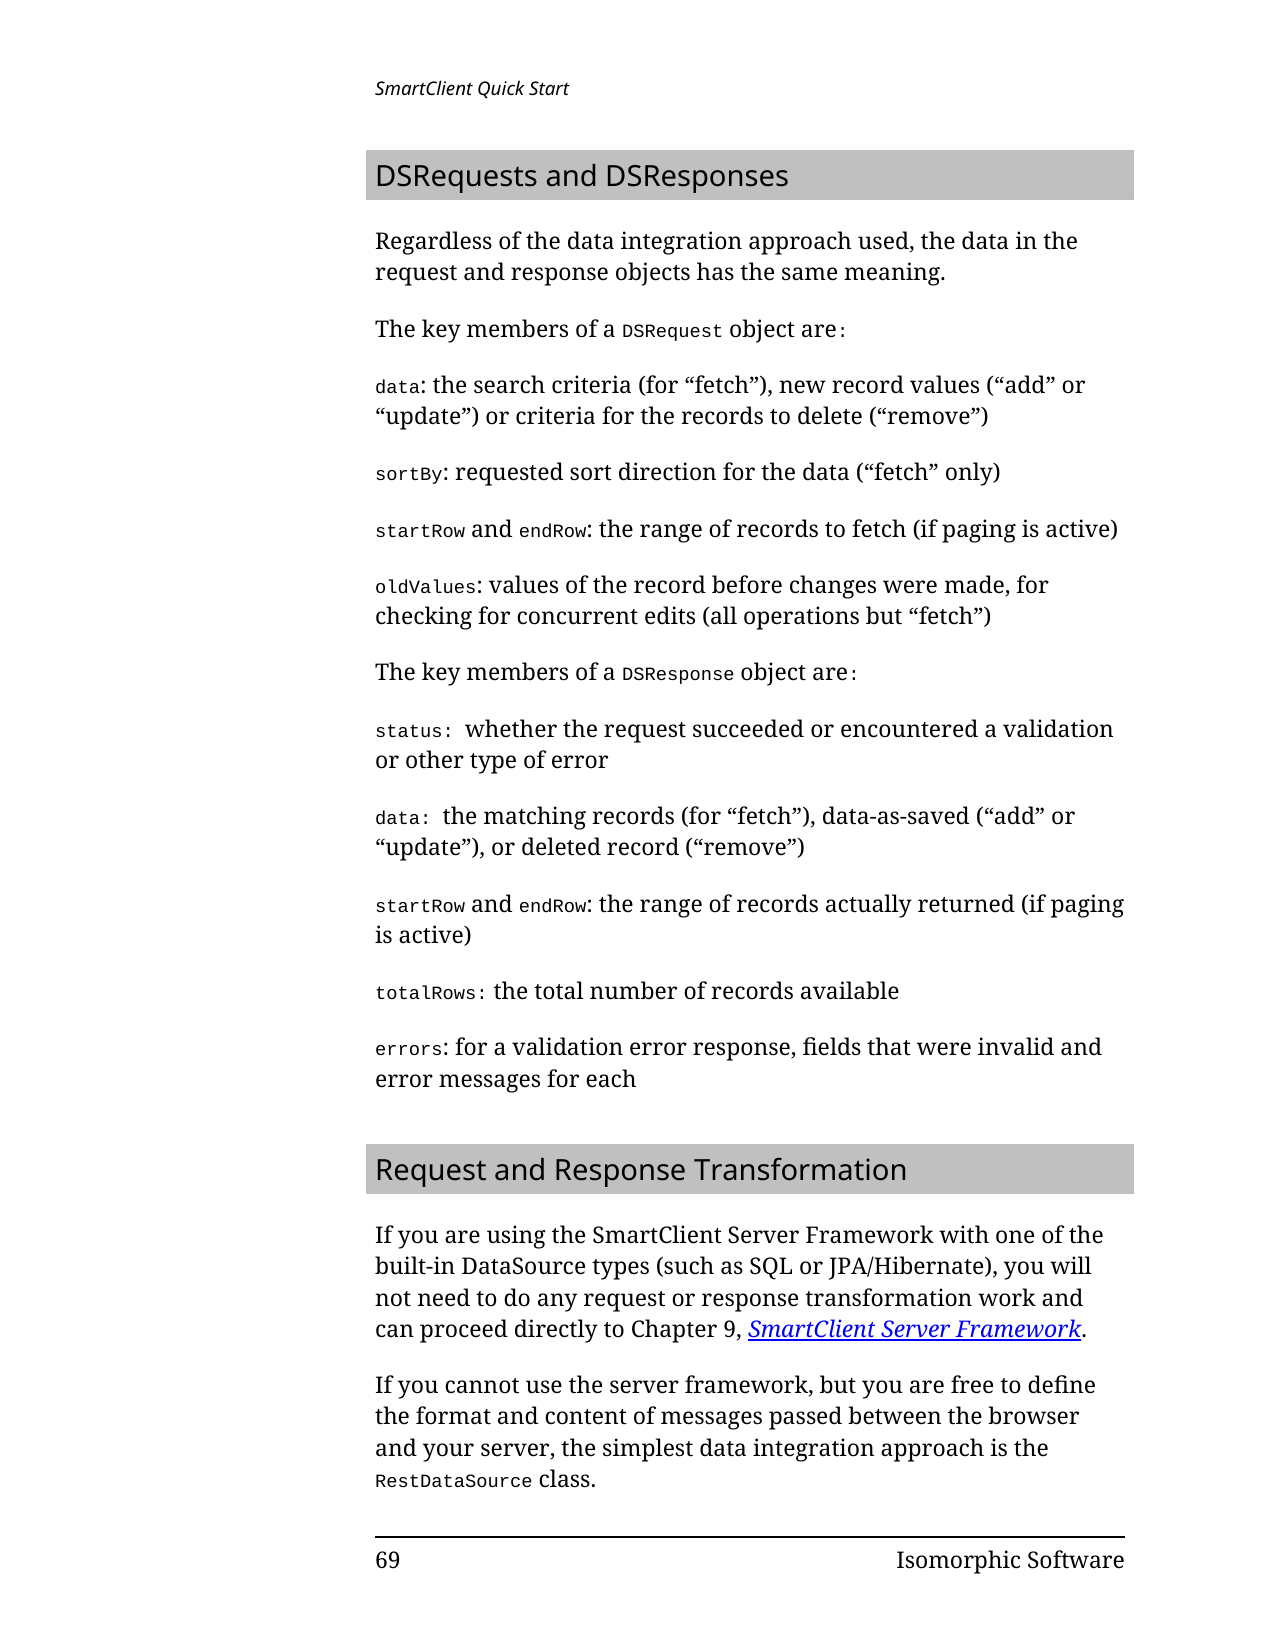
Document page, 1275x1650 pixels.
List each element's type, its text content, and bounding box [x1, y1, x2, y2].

text The key members of a DSResponse object are: [375, 656, 1125, 688]
text If you are using the SmartClient Server Framework with one of the built-in DataSource types (such as SQL or JPA/Hibernate), you will not need to do any request or response transformation work and can proceed directly to Chapter 9, SmartClient Server Framework. [375, 1219, 1125, 1344]
text If you cannot use the server framework, but you are free to define the format and content of messages passed between the browser and your server, the simplest data integration approach is the RestDataSource class. [375, 1369, 1125, 1494]
text sortBy: requested sort direction for the data (“fetch” only) [375, 456, 1125, 488]
text Regardless of the data integration approach used, the data in the request and response objects has the same meaning. [375, 225, 1125, 288]
text data: the search criteria (for “fetch”), new record values (“add” or “update”) or criteria for the records to delete (“remove”) [375, 369, 1125, 431]
text startRow and endRow: the range of records actually returned (if paging is active) [375, 888, 1125, 950]
text DSRequests and DSResponses [367, 151, 1133, 199]
text The key members of a DSRequest object are: [375, 313, 1125, 344]
text status: whether the request succeeded or encountered a validation or other type of error [375, 713, 1125, 775]
text oldValues: values of the record before changes were made, for checking for concurrent edits (all operations but “fetch”) [375, 569, 1125, 631]
text startRow and endRow: the range of records to fetch (if paging is active) [375, 513, 1125, 544]
text Request and Response Transformation [367, 1145, 1133, 1193]
text totalRows: the total number of records available [375, 975, 1125, 1006]
text data: the matching records (for “fetch”), data-as-saved (“add” or “update”), or deleted record (“remove”) [375, 800, 1125, 863]
text errors: for a validation error response, fields that were invalid and error messages for each [375, 1031, 1125, 1094]
